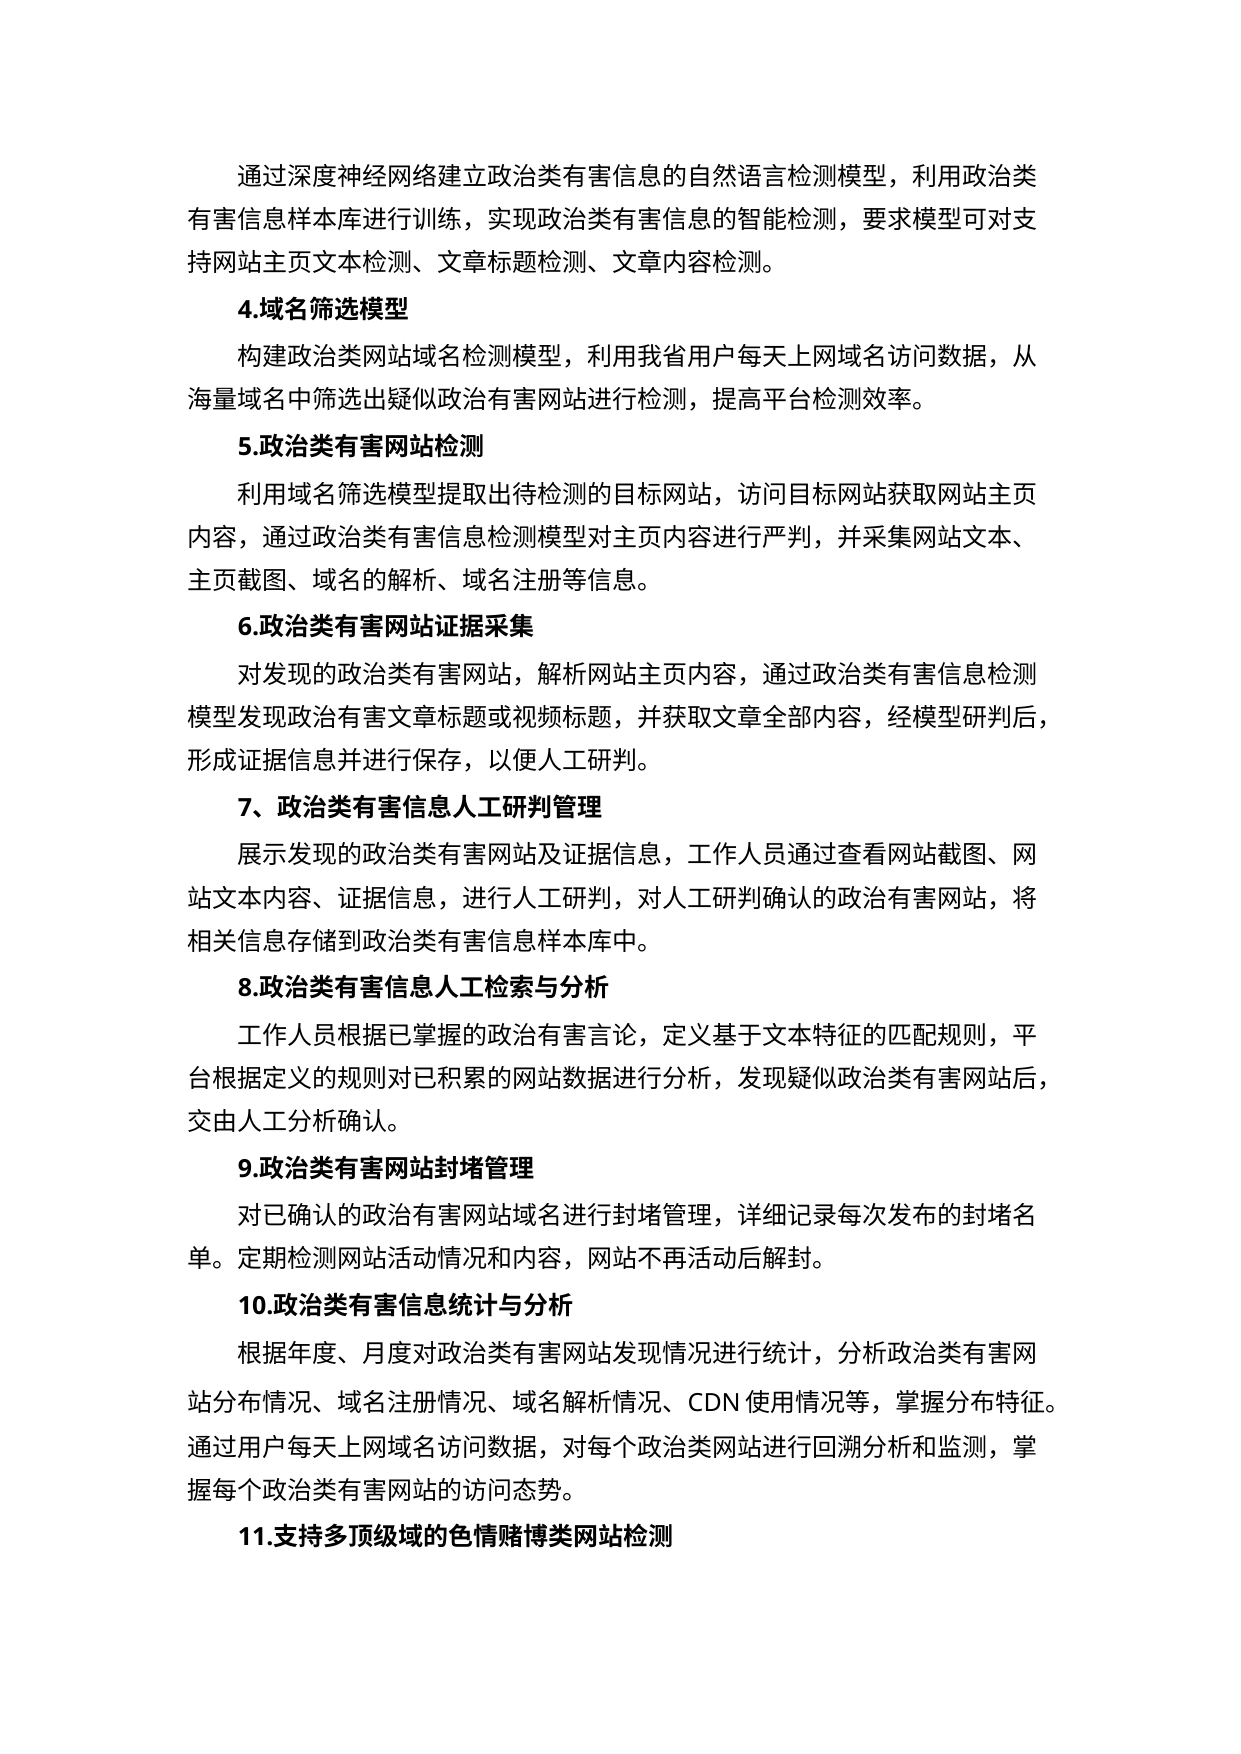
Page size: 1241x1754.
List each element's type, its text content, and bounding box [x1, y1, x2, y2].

text 对已确认的政治有害网站域名进行封堵管理，详细记录每次发布的封堵名单。定期检测网站活动情况和内容，网站不再活动后解封。 [187, 1201, 1053, 1273]
text 构建政治类网站域名检测模型，利用我省用户每天上网域名访问数据，从海量域名中筛选出疑似政治有害网站进行检测，提高平台检测效率。 [187, 342, 1053, 414]
text 5.政治类有害网站检测 [187, 429, 1053, 463]
text 对发现的政治类有害网站，解析网站主页内容，通过政治类有害信息检测模型发现政治有害文章标题或视频标题，并获取文章全部内容，经模型研判后，形成证据信息并进行保存，以便人工研判。 [187, 660, 1053, 775]
text 利用域名筛选模型提取出待检测的目标网站，访问目标网站获取网站主页内容，通过政治类有害信息检测模型对主页内容进行严判，并采集网站文本、主页截图、域名的解析、域名注册等信息。 [187, 480, 1053, 595]
text 通过深度神经网络建立政治类有害信息的自然语言检测模型，利用政治类有害信息样本库进行训练，实现政治类有害信息的智能检测，要求模型可对支持网站主页文本检测、文章标题检测、文章内容检测。 [187, 162, 1053, 277]
text 7、政治类有害信息人工研判管理 [187, 789, 1053, 823]
text 工作人员根据已掌握的政治有害言论，定义基于文本特征的匹配规则，平台根据定义的规则对已积累的网站数据进行分析，发现疑似政治类有害网站后，交由人工分析确认。 [187, 1021, 1053, 1136]
text 8.政治类有害信息人工检索与分析 [187, 970, 1053, 1004]
text 4.域名筛选模型 [187, 291, 1053, 325]
text 根据年度、月度对政治类有害网站发现情况进行统计，分析政治类有害网站分布情况、域名注册情况、域名解析情况、CDN使用情况等，掌握分布特征。通过用户每天上网域名访问数据，对每个政治类网站进行回溯分析和监测，掌握每个政治类有害网站的访问态势。 [187, 1339, 1053, 1505]
text 展示发现的政治类有害网站及证据信息，工作人员通过查看网站截图、网站文本内容、证据信息，进行人工研判，对人工研判确认的政治有害网站，将相关信息存储到政治类有害信息样本库中。 [187, 841, 1053, 956]
text 9.政治类有害网站封堵管理 [187, 1150, 1053, 1184]
text 10.政治类有害信息统计与分析 [187, 1288, 1053, 1322]
text 11.支持多顶级域的色情赌博类网站检测 [187, 1519, 1053, 1553]
text 6.政治类有害网站证据采集 [187, 609, 1053, 643]
